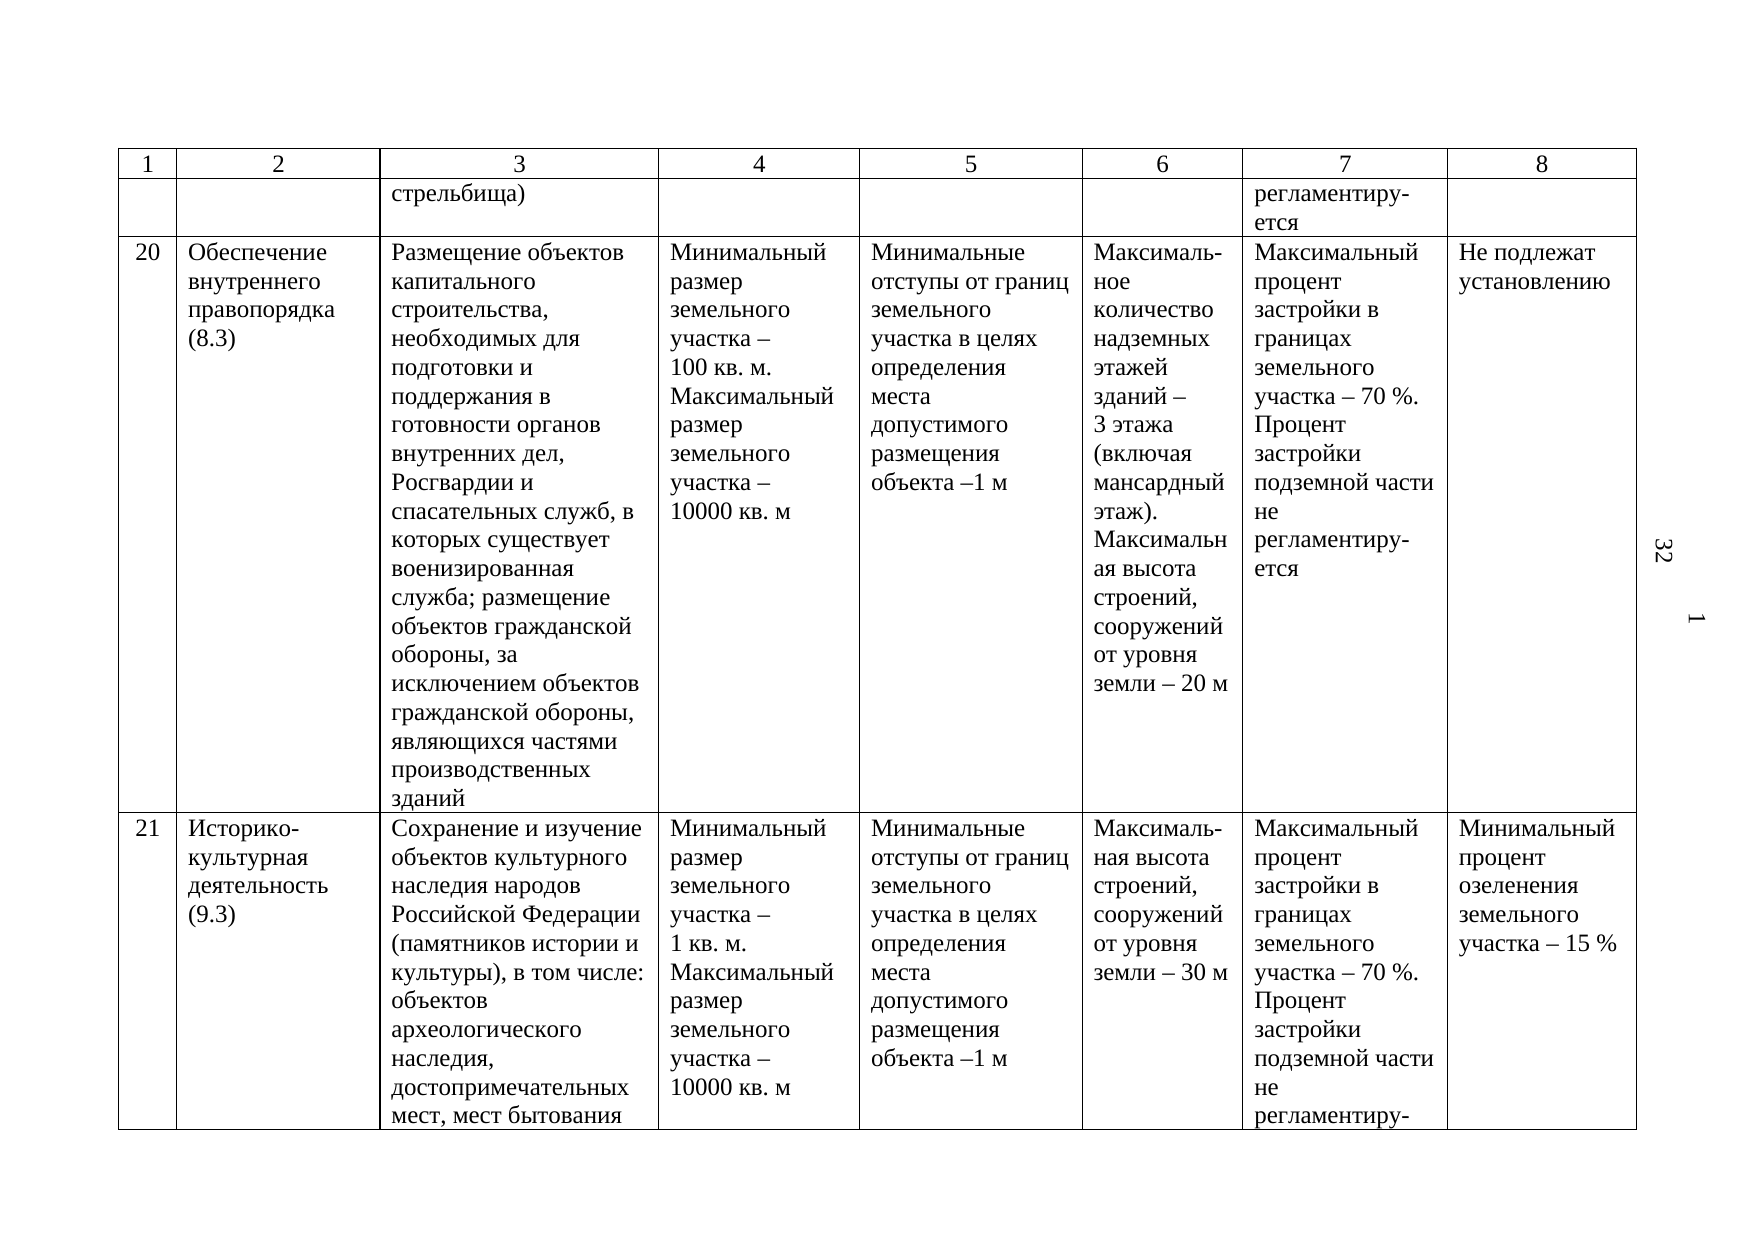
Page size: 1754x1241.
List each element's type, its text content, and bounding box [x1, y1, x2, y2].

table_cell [1448, 179, 1636, 236]
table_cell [860, 813, 1082, 1129]
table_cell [659, 813, 859, 1129]
table_cell Историко-культурная деятельность (9.3) [177, 813, 379, 1129]
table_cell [381, 813, 658, 1129]
table_header 4 [659, 149, 859, 177]
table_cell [177, 179, 379, 236]
table_cell Минимальные отступы от границ земельного участка в целях определения места допустимого размещения объекта –1 м [860, 237, 1082, 812]
table_header 6 [1083, 149, 1242, 177]
table_cell Максималь-ное количество надземных этажей зданий – 3 этажа (включая мансардный этаж). Максимальная высота строений, сооружений от уровня земли – 20 м [1083, 237, 1242, 812]
table_header 3 [381, 149, 658, 177]
table_cell Максимальный процент застройки в границах земельного участка – 70 %. Процент застройки подземной части не регламентиру-ется [1243, 237, 1447, 812]
table_header 8 [1448, 149, 1636, 177]
table_cell Не подлежат установлению [1448, 237, 1636, 812]
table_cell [860, 179, 1082, 236]
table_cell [1243, 813, 1447, 1129]
table_cell 20 [119, 237, 176, 812]
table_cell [1083, 813, 1242, 1129]
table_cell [659, 179, 859, 236]
table_cell 19 [119, 179, 176, 236]
table_cell Минимальный размер земельного участка – 100 кв. м. Максимальный размер земельного участка – 10000 кв. м [659, 237, 859, 812]
table_cell 21 [119, 813, 176, 1129]
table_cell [1243, 179, 1447, 236]
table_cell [1083, 179, 1242, 236]
table_header 1 [119, 149, 176, 177]
table_cell Обеспечение внутреннего правопорядка (8.3) [177, 237, 379, 812]
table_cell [381, 179, 658, 236]
table_header 7 [1243, 149, 1447, 177]
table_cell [1448, 813, 1636, 1129]
table_header 2 [177, 149, 379, 177]
table_header 5 [860, 149, 1082, 177]
table_cell Размещение объектов капитального строительства, необходимых для подготовки и поддержания в готовности органов внутренних дел, Росгвардии и спасательных служб, в которых существует военизированная служба; размещение объектов гражданской обороны, за исключением объектов гражданской обороны, являющихся частями производственных зданий [381, 237, 658, 812]
